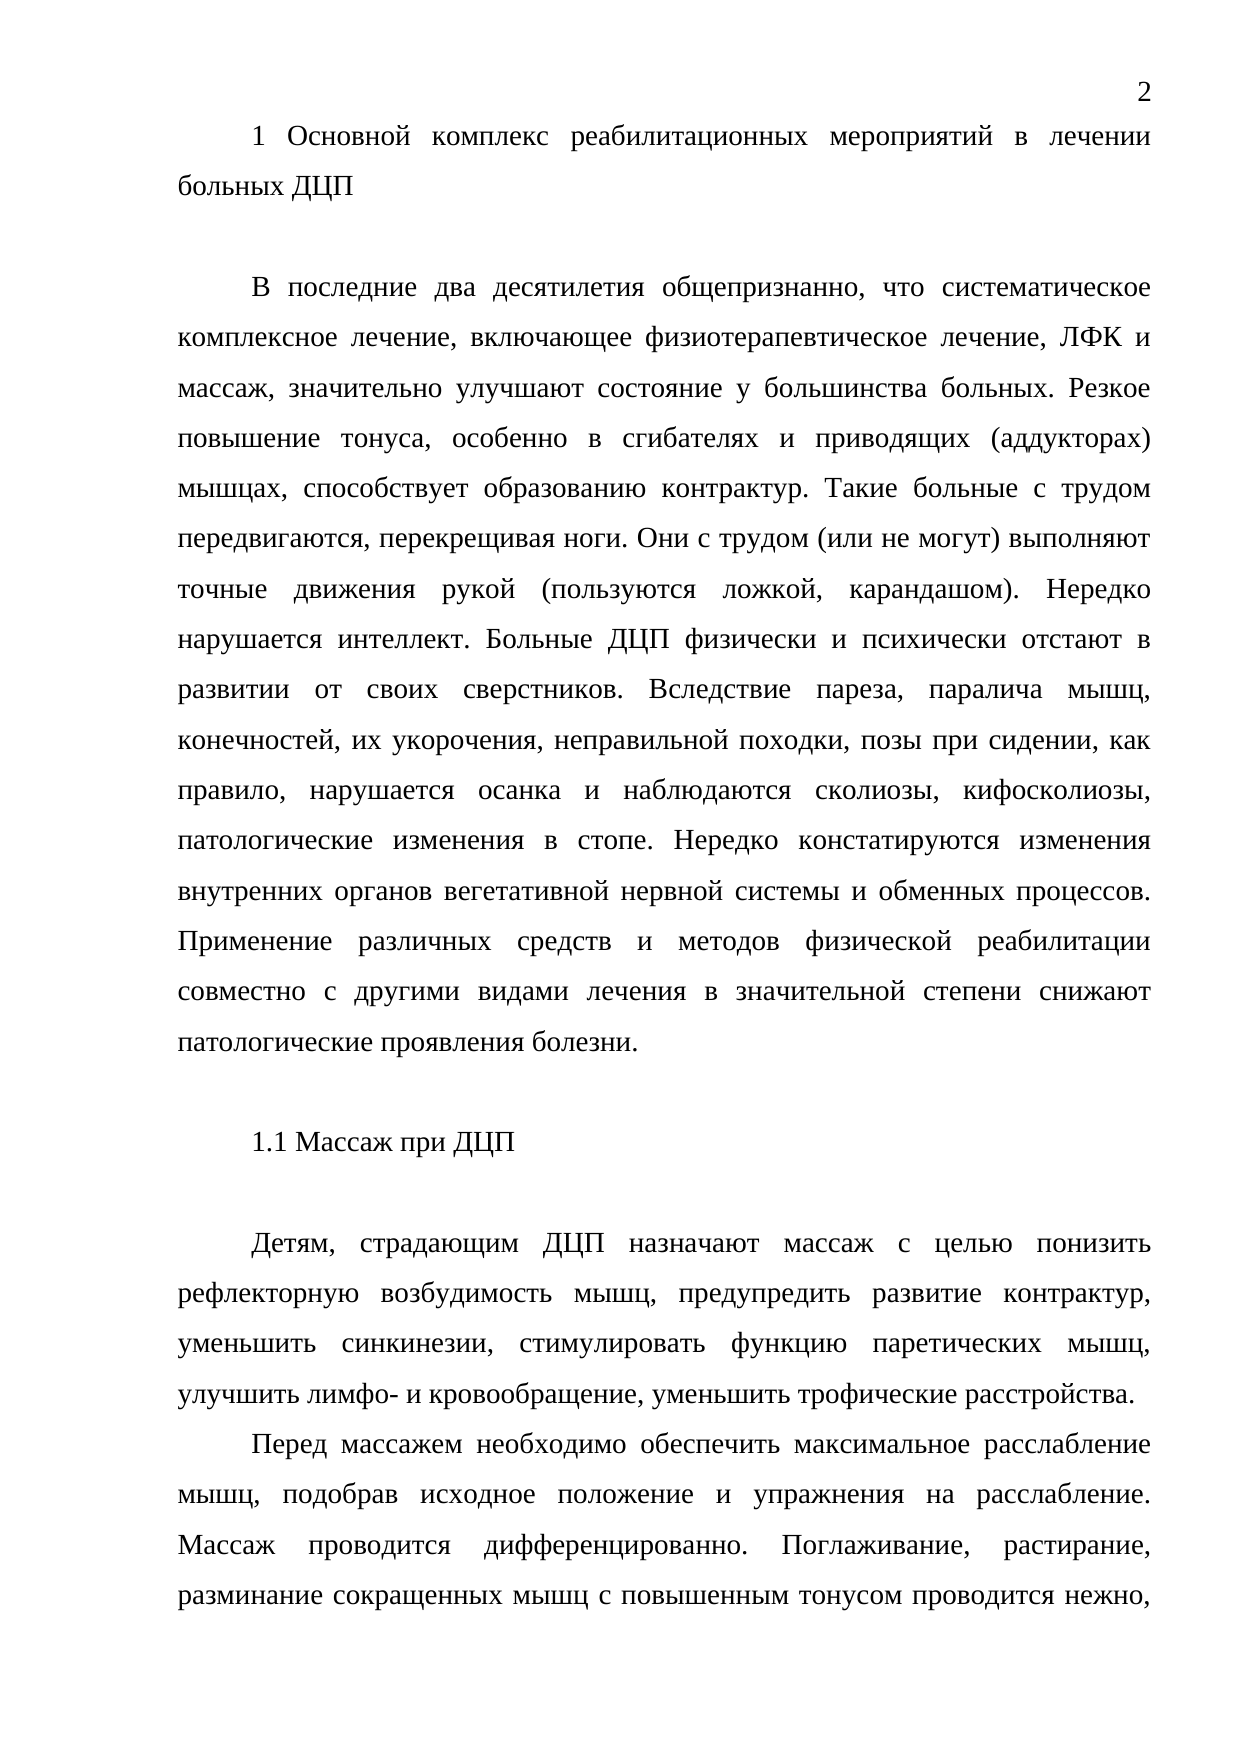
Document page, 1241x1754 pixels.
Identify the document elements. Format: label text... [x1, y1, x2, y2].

text 1.1 Массаж при ДЦП [177, 1124, 1152, 1158]
text 1 Основной комплекс реабилитационных мероприятий в лечении больных ДЦП [177, 118, 1152, 202]
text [177, 1426, 1152, 1611]
text Детям, страдающим ДЦП назначают массаж с целью понизить рефлекторную возбудимость мышц, предупредить развитие контрактур, уменьшить синкинезии, стимулировать функцию паретических мышц, улучшить лимфо- и кровообращение, уменьшить трофические расстройства. [177, 1225, 1152, 1409]
text В последние два десятилетия общепризнанно, что систематическое комплексное лечение, включающее физиотерапевтическое лечение, ЛФК и массаж, значительно улучшают состояние у большинства больных. Резкое повышение тонуса, особенно в сгибателях и приводящих (аддукторах) мышцах, способствует образованию контрактур. Такие больные с трудом передвигаются, перекрещивая ноги. Они с трудом (или не могут) выполняют точные движения рукой (пользуются ложкой, карандашом). Нередко нарушается интеллект. Больные ДЦП физически и психически отстают в развитии от своих сверстников. Вследствие пареза, паралича мышц, конечностей, их укорочения, неправильной походки, позы при сидении, как правило, нарушается осанка и наблюдаются сколиозы, кифосколиозы, патологические изменения в стопе. Нередко констатируются изменения внутренних органов вегетативной нервной системы и обменных процессов. Применение различных средств и методов физической реабилитации совместно с другими видами лечения в значительной степени снижают патологические проявления болезни. [177, 269, 1152, 1057]
